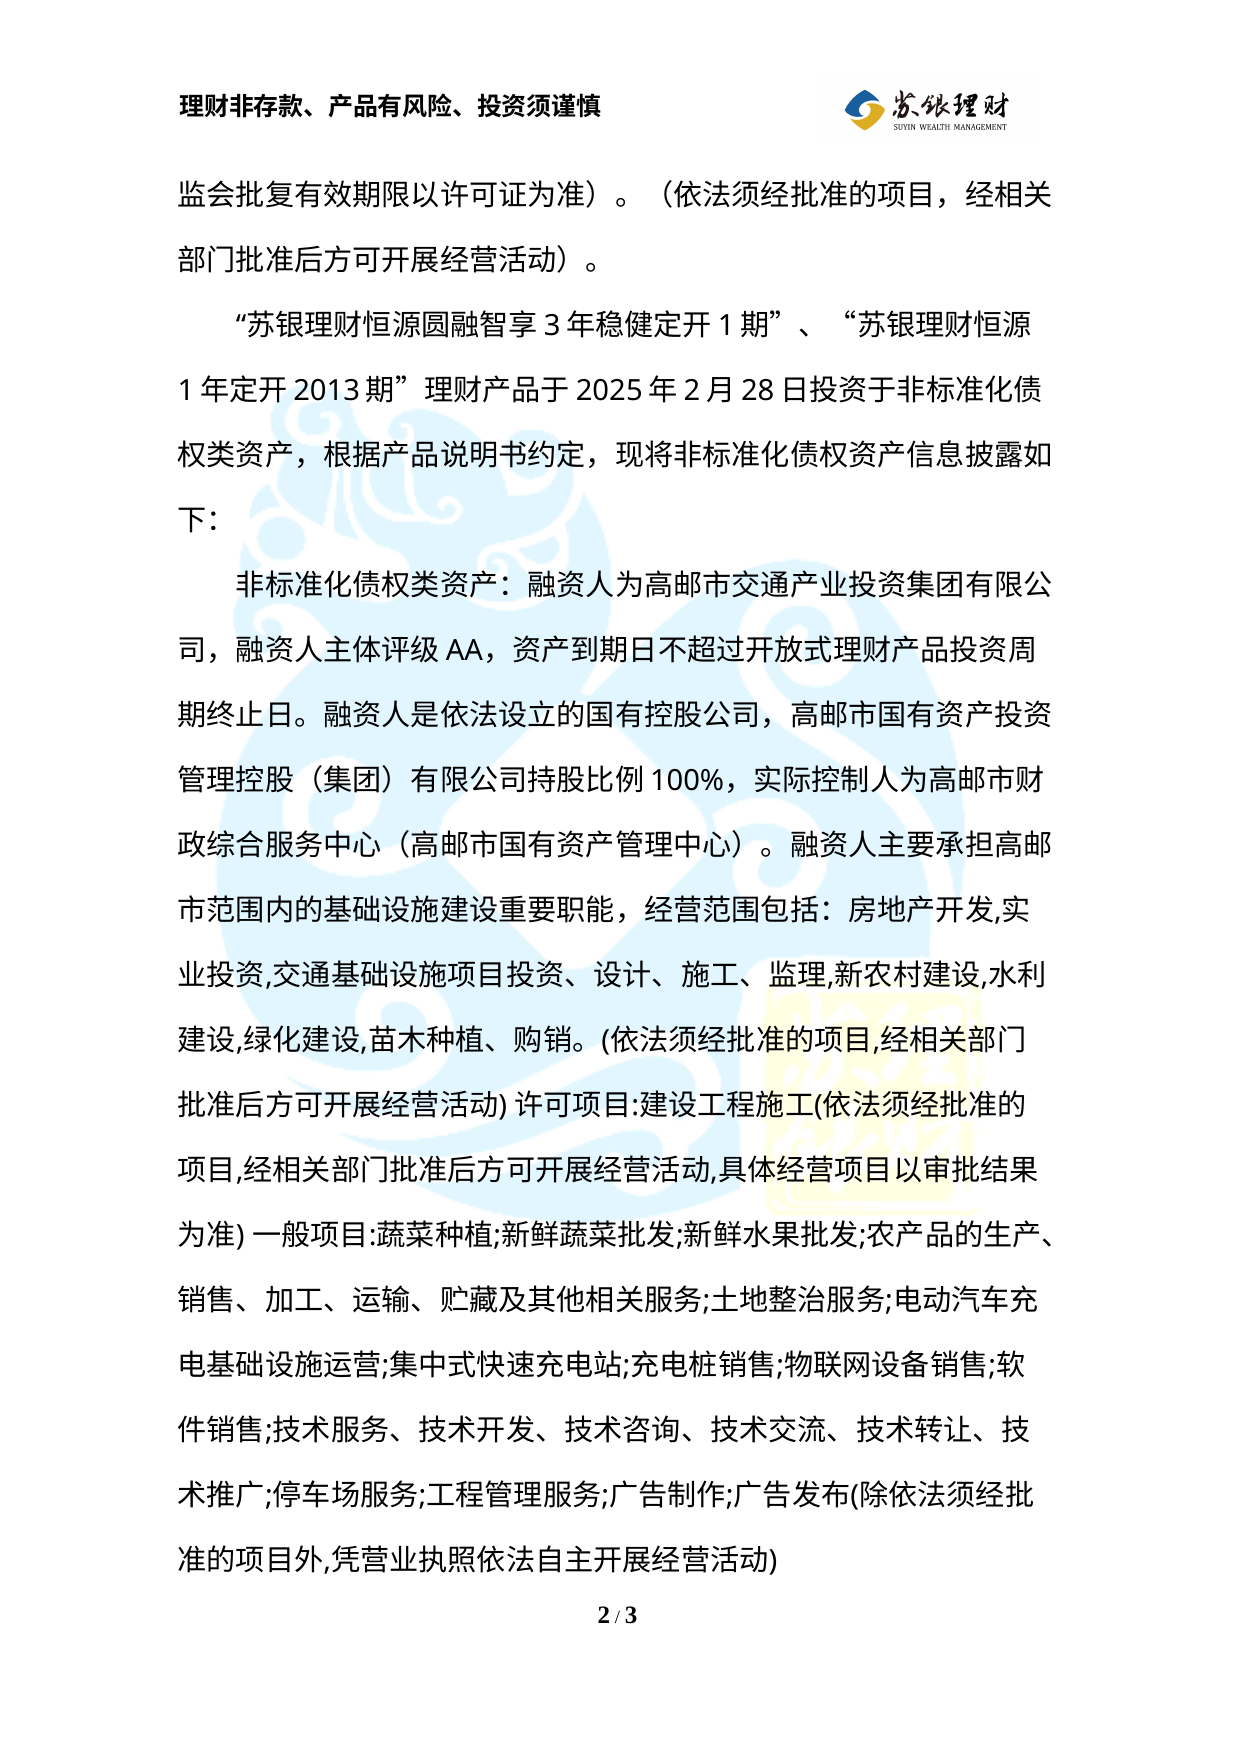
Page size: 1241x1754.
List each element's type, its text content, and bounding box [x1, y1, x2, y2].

picture [820, 73, 1039, 143]
text 非标准化债权类资产：融资人为高邮市交通产业投资集团有限公司，融资人主体评级AA，资产到期日不超过开放式理财产品投资周期终止日。融资人是依法设立的国有控股公司，高邮市国有资产投资管理控股（集团）有限公司持股比例100%，实际控制人为高邮市财政综合服务中心（高邮市国有资产管理中心）。融资人主要承担高邮市范围内的基础设施建设重要职能，经营范围包括：房地产开发,实业投资,交通基础设施项目投资、设计、施工、监理,新农村建设,水利建设,绿化建设,苗木种植、购销。(依法须经批准的项目,经相关部门批准后方可开展经营活动) 许可项目:建设工程施工(依法须经批准的项目,经相关部门批准后方可开展经营活动,具体经营项目以审批结果为准) 一般项目:蔬菜种植;新鲜蔬菜批发;新鲜水果批发;农产品的生产、销售、加工、运输、贮藏及其他相关服务;土地整治服务;电动汽车充电基础设施运营;集中式快速充电站;充电桩销售;物联网设备销售;软件销售;技术服务、技术开发、技术咨询、技术交流、技术转让、技术推广;停车场服务;工程管理服务;广告制作;广告发布(除依法须经批准的项目外,凭营业执照依法自主开展经营活动) [177, 550, 1053, 1590]
text “苏银理财恒源圆融智享3年稳健定开1期”、“苏银理财恒源1年定开2013期”理财产品于2025年2月28日投资于非标准化债权类资产，根据产品说明书约定，现将非标准化债权资产信息披露如下： [177, 290, 1053, 550]
